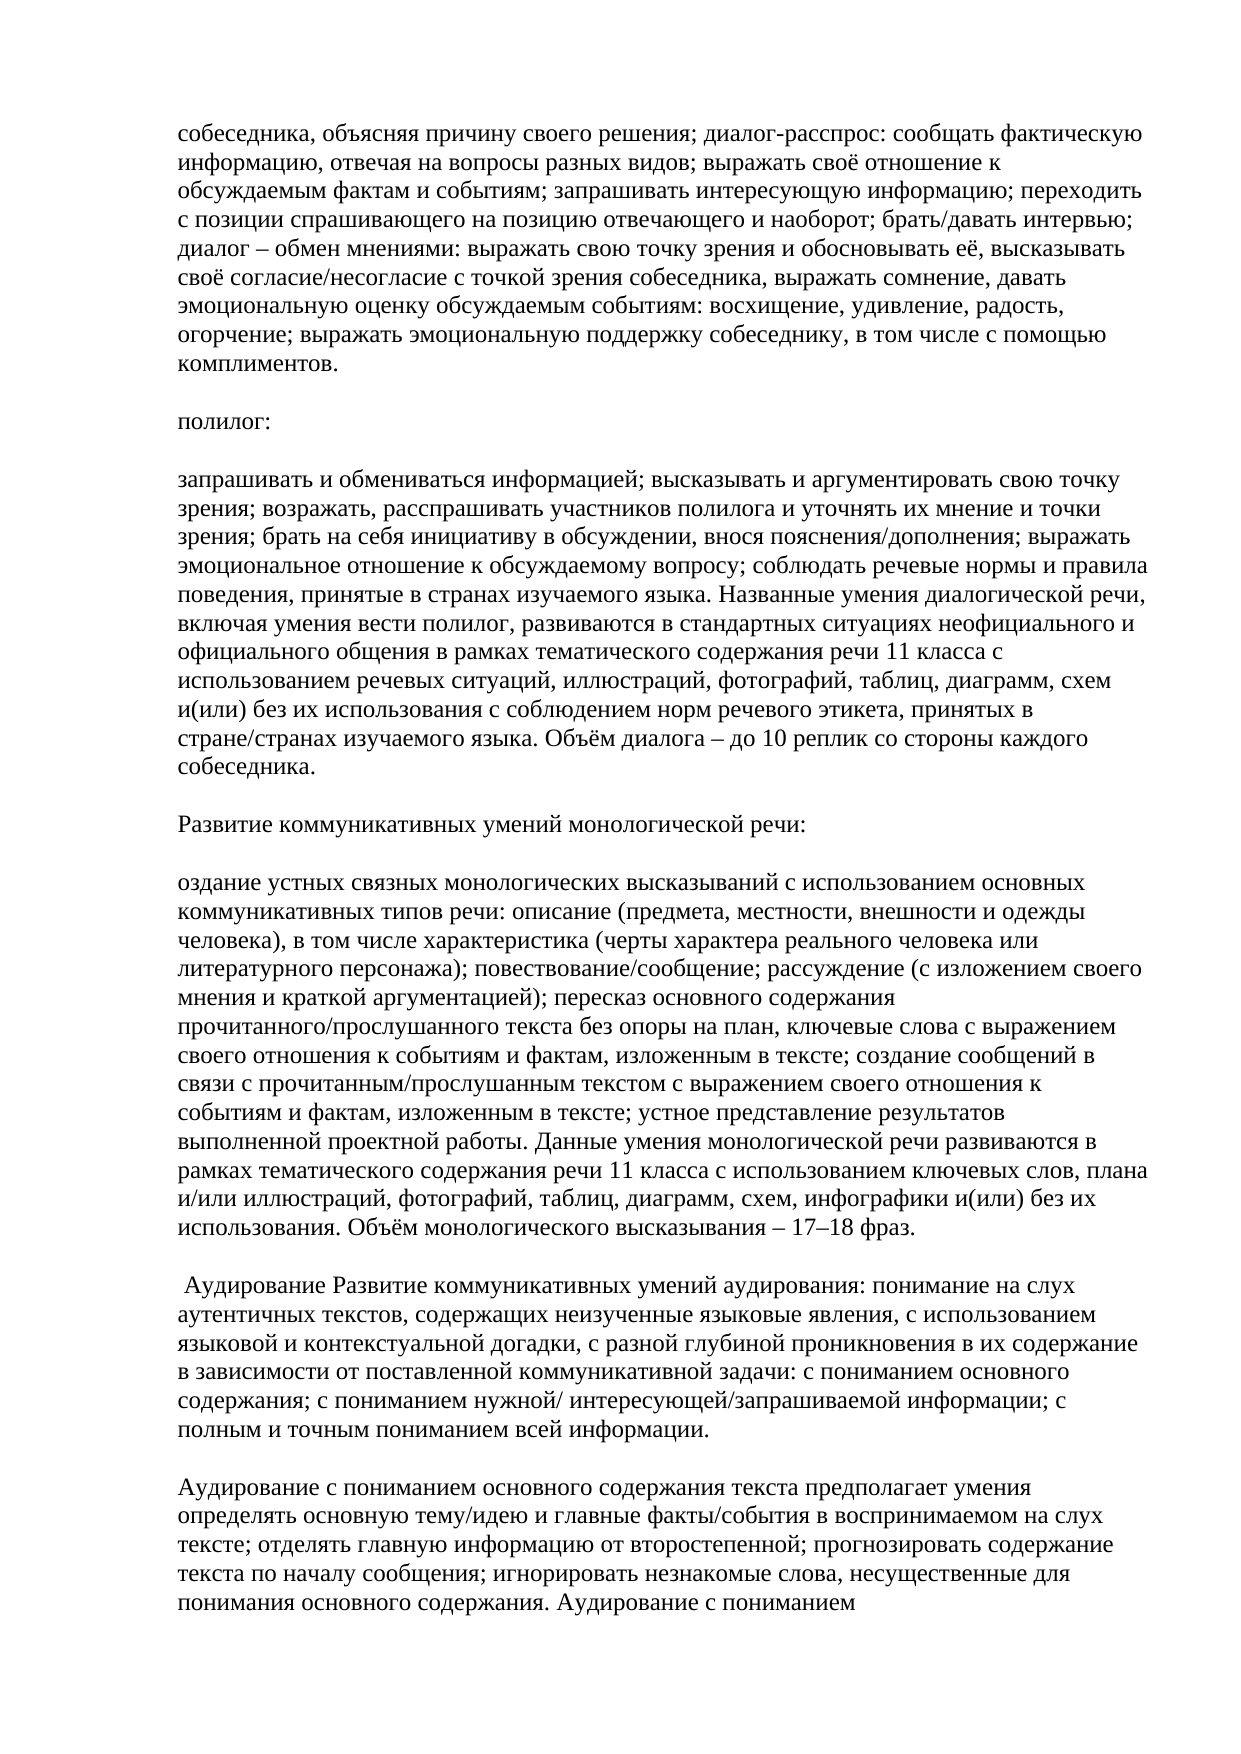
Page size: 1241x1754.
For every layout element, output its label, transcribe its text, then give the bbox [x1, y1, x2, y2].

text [177, 1472, 1152, 1616]
text полилог: [177, 406, 1152, 435]
text оздание устных связных монологических высказываний с использованием основных коммуникативных типов речи: описание (предмета, местности, внешности и одежды человека), в том числе характеристика (черты характера реального человека или литературного персонажа); повествование/сообщение; рассуждение (с изложением своего мнения и краткой аргументацией); пересказ основного содержания прочитанного/прослушанного текста без опоры на план, ключевые слова с выражением своего отношения к событиям и фактам, изложенным в тексте; создание сообщений в связи с прочитанным/прослушанным текстом с выражением своего отношения к событиям и фактам, изложенным в тексте; устное представление результатов выполненной проектной работы. Данные умения монологической речи развиваются в рамках тематического содержания речи 11 класса с использованием ключевых слов, плана и/или иллюстраций, фотографий, таблиц, диаграмм, схем, инфографики и(или) без их использования. Объём монологического высказывания – 17–18 фраз. [177, 867, 1152, 1241]
text запрашивать и обмениваться информацией; высказывать и аргументировать свою точку зрения; возражать, расспрашивать участников полилога и уточнять их мнение и точки зрения; брать на себя инициативу в обсуждении, внося пояснения/дополнения; выражать эмоциональное отношение к обсуждаемому вопросу; соблюдать речевые нормы и правила поведения, принятые в странах изучаемого языка. Названные умения диалогической речи, включая умения вести полилог, развиваются в стандартных ситуациях неофициального и официального общения в рамках тематического содержания речи 11 класса с использованием речевых ситуаций, иллюстраций, фотографий, таблиц, диаграмм, схем и(или) без их использования с соблюдением норм речевого этикета, принятых в стране/странах изучаемого языка. Объём диалога – до 10 реплик со стороны каждого собеседника. [177, 464, 1152, 780]
text Развитие коммуникативных умений монологической речи: [177, 809, 1152, 838]
text Аудирование Развитие коммуникативных умений аудирования: понимание на слух аутентичных текстов, содержащих неизученные языковые явления, с использованием языковой и контекстуальной догадки, с разной глубиной проникновения в их содержание в зависимости от поставленной коммуникативной задачи: с пониманием основного содержания; с пониманием нужной/ интересующей/запрашиваемой информации; с полным и точным пониманием всей информации. [177, 1270, 1152, 1443]
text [177, 118, 1152, 377]
